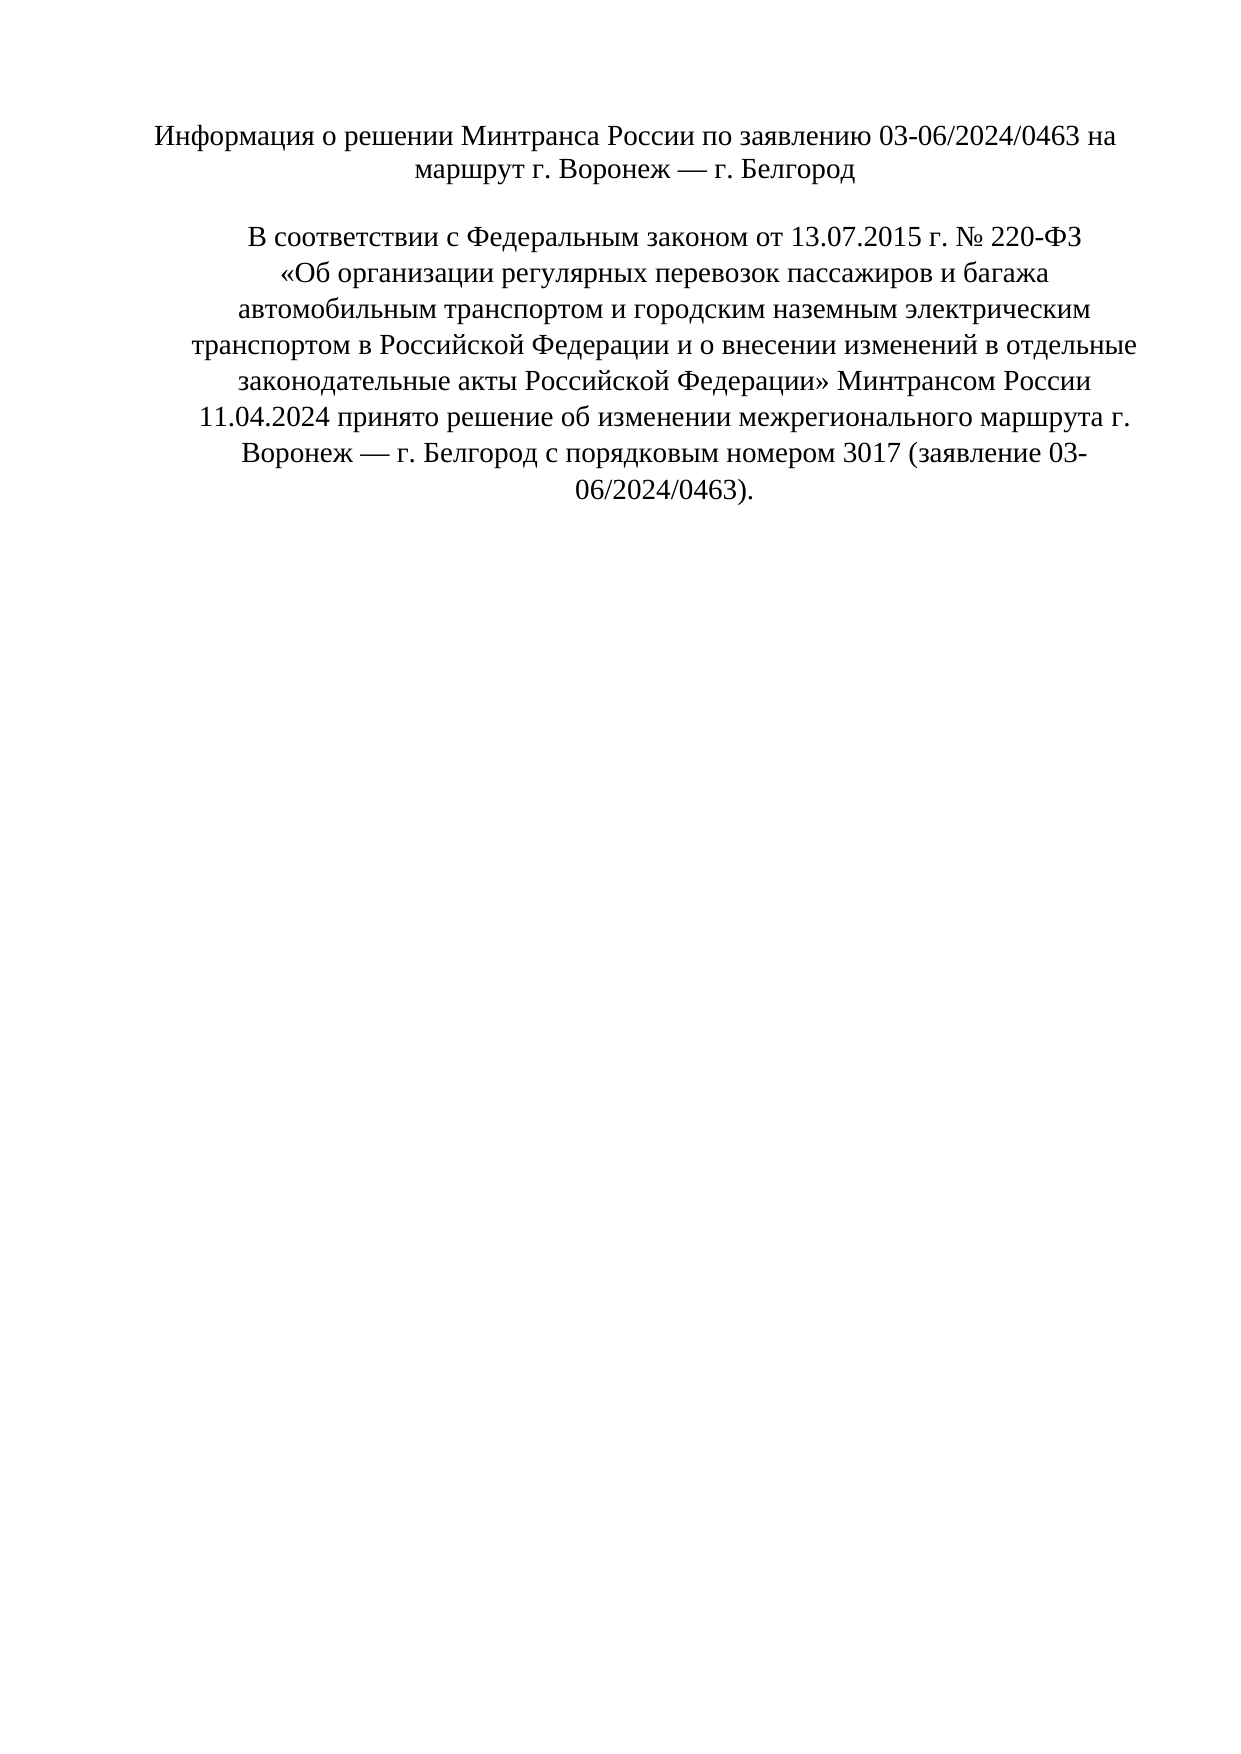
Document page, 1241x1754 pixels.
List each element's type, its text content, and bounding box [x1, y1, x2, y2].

text Информация о решении Минтранса России по заявлению 03-06/2024/0463 на маршрут г. Воронеж — г. Белгород [118, 118, 1152, 185]
text В соответствии с Федеральным законом от 13.07.2015 г. № 220-ФЗ «Об организации регулярных перевозок пассажиров и багажа автомобильным транспортом и городским наземным электрическим транспортом в Российской Федерации и о внесении изменений в отдельные законодательные акты Российской Федерации» Минтрансом России 11.04.2024 принято решение об изменении межрегионального маршрута г. Воронеж — г. Белгород с порядковым номером 3017 (заявление 03-06/2024/0463). [177, 219, 1152, 505]
